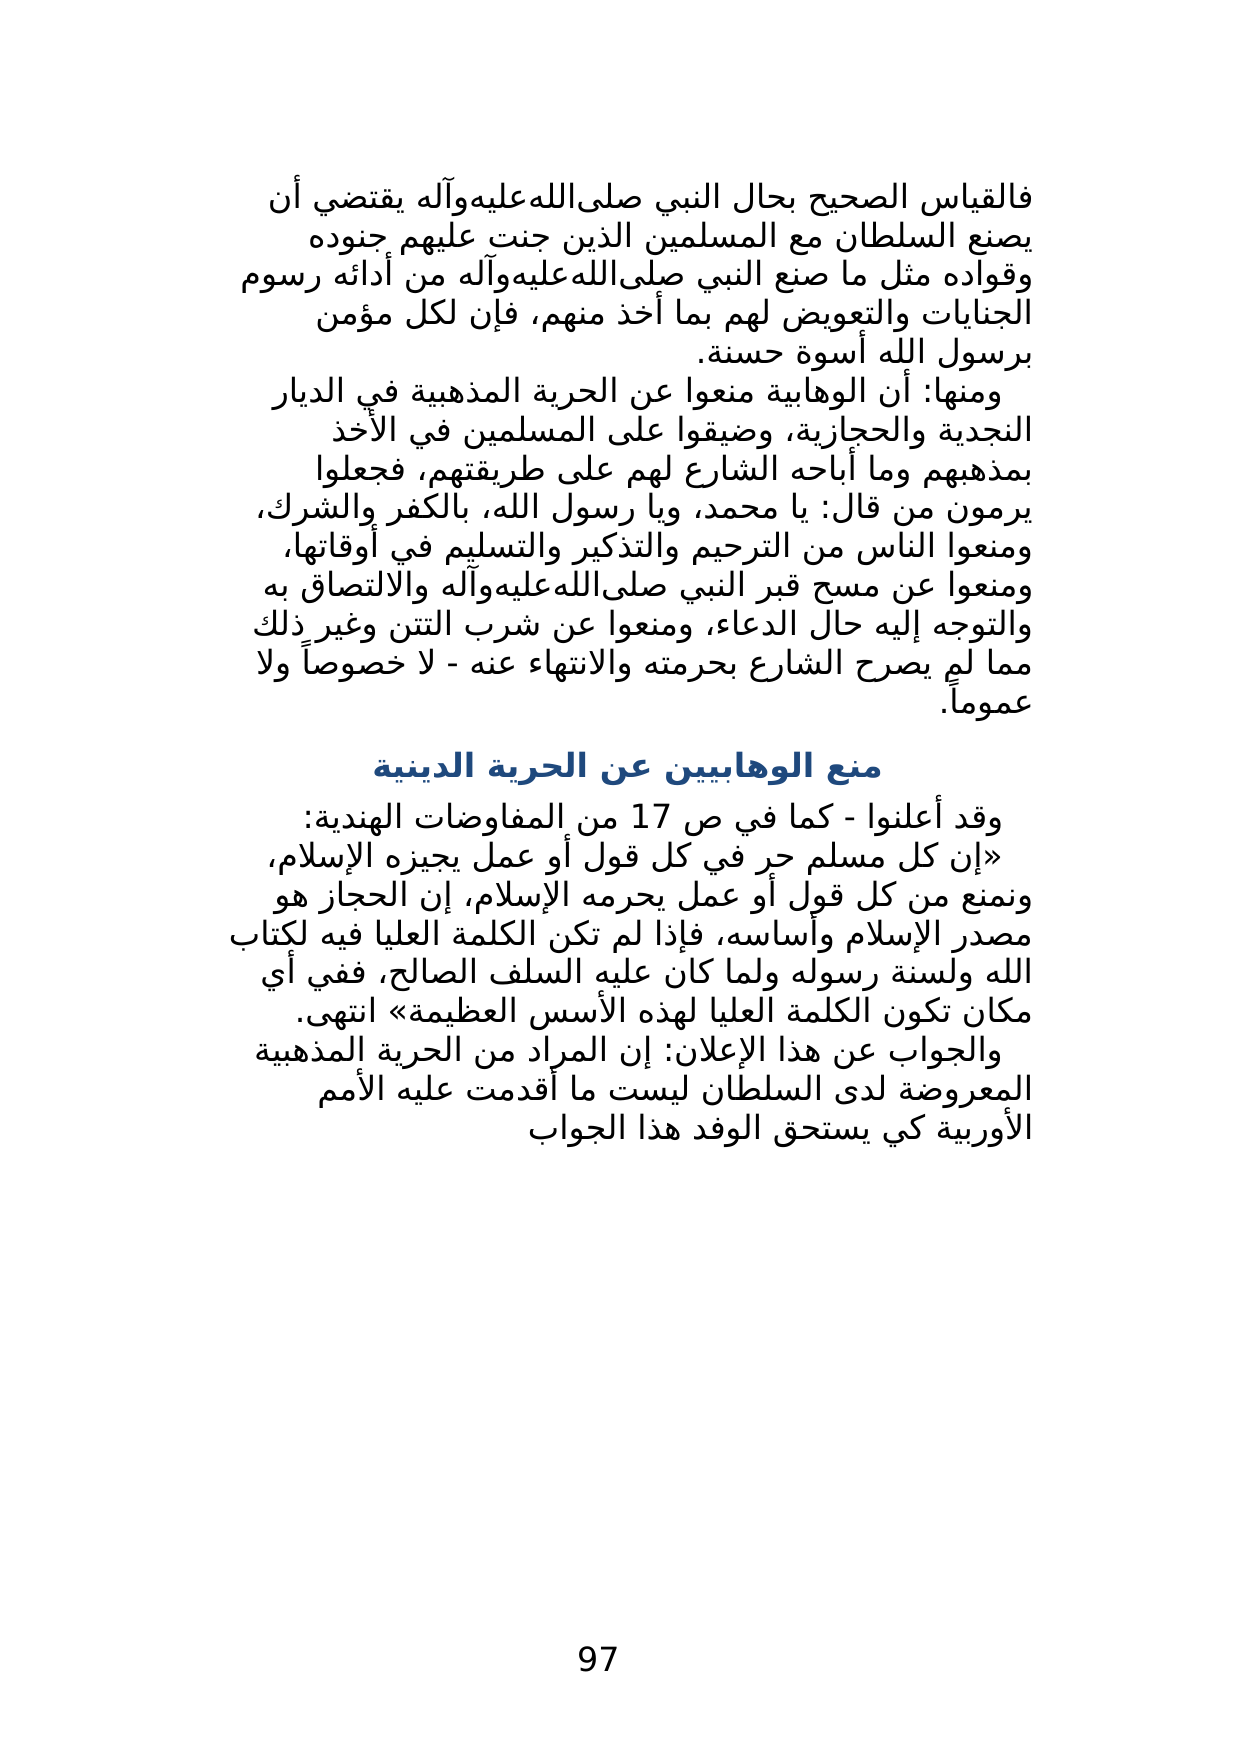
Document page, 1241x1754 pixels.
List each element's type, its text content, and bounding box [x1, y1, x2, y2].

text «إن كل مسلم حر في كل قول أو عمل يجيزه الإسلام، ونمنع من كل قول أو عمل يحرمه الإسلام، إن الحجاز هو مصدر الإسلام وأساسه، فإذا لم تكن الكلمة العليا فيه لكتاب الله ولسنة رسوله ولما كان عليه السلف الصالح، ففي أي مكان تكون الكلمة العليا لهذه الأسس العظيمة» انتهى. [222, 836, 1033, 1031]
text والجواب عن هذا الإعلان: إن المراد من الحرية المذهبية المعروضة لدى السلطان ليست ما أقدمت عليه الأمم الأوربية كي يستحق الوفد هذا الجواب [222, 1031, 1033, 1147]
subtitle منع الوهابيين عن الحرية الدينية [222, 746, 1033, 785]
text ومنها: أن الوهابية منعوا عن الحرية المذهبية في الديار النجدية والحجازية، وضيقوا على المسلمين في الأخذ بمذهبهم وما أباحه الشارع لهم على طريقتهم، فجعلوا يرمون من قال: يا محمد، ويا رسول الله، بالكفر والشرك، ومنعوا الناس من الترحيم والتذكير والتسليم في أوقاتها، ومنعوا عن مسح قبر النبي صلى‌الله‌عليه‌وآله والالتصاق به والتوجه إليه حال الدعاء، ومنعوا عن شرب التتن وغير ذلك مما لم يصرح الشارع بحرمته والانتهاء عنه - لا خصوصاً ولا عموماً. [222, 371, 1033, 721]
text فالقياس الصحيح بحال النبي صلى‌الله‌عليه‌وآله يقتضي أن يصنع السلطان مع المسلمين الذين جنت عليهم جنوده وقواده مثل ما صنع النبي صلى‌الله‌عليه‌وآله من أدائه رسوم الجنايات والتعويض لهم بما أخذ منهم، فإن لكل مؤمن برسول الله أسوة حسنة. [222, 177, 1033, 371]
text وقد أعلنوا - كما في ص 17 من المفاوضات الهندية: [222, 797, 1033, 836]
